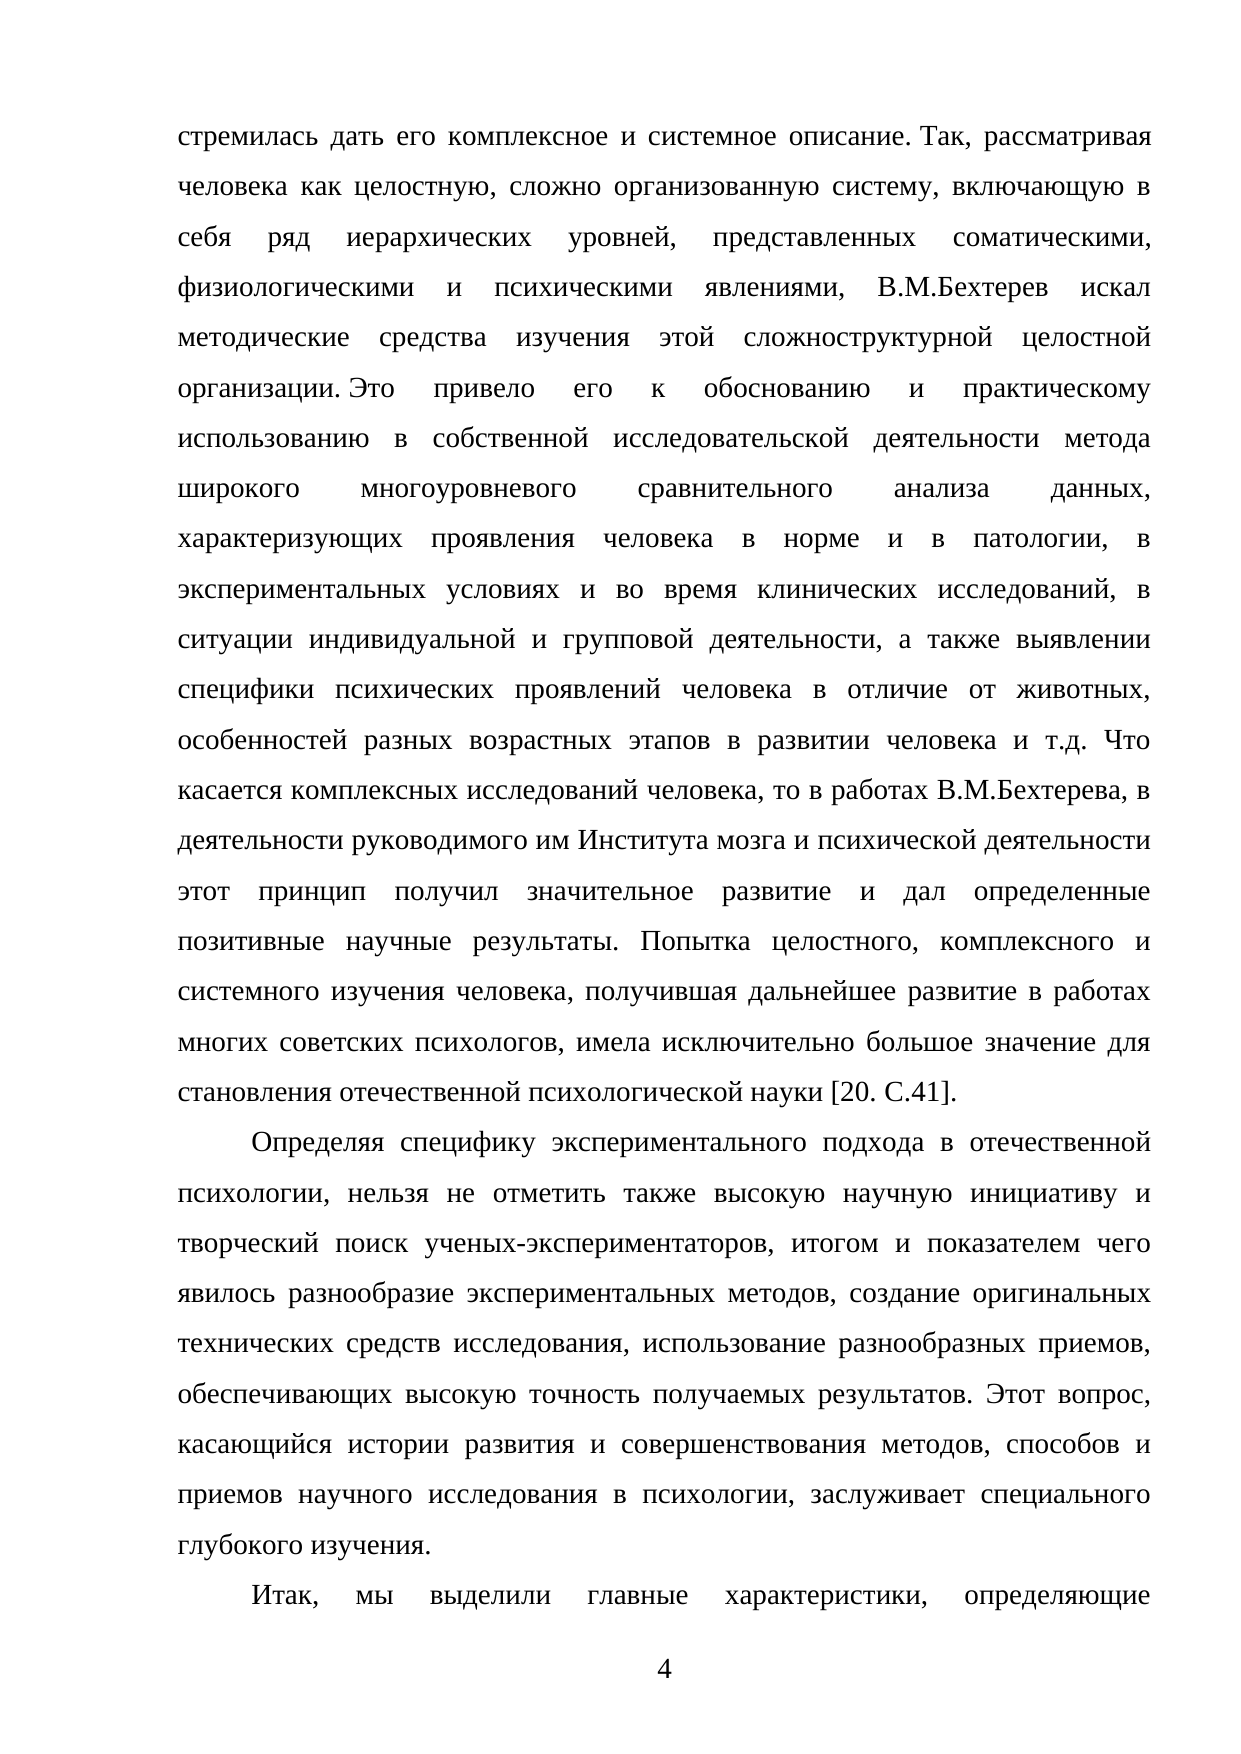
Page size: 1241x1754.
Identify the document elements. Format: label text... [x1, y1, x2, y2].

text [177, 1577, 1152, 1611]
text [177, 118, 1152, 1108]
text Определяя специфику экспериментального подхода в отечественной психологии, нельзя не отметить также высокую научную инициативу и творческий поиск ученых-экспериментаторов, итогом и показателем чего явилось разнообразие экспериментальных методов, создание оригинальных технических средств исследования, использование разнообразных приемов, обеспечивающих высокую точность получаемых результатов. Этот вопрос, касающийся истории развития и совершенствования методов, способов и приемов научного исследования в психологии, заслуживает специального глубокого изучения. [177, 1124, 1152, 1560]
